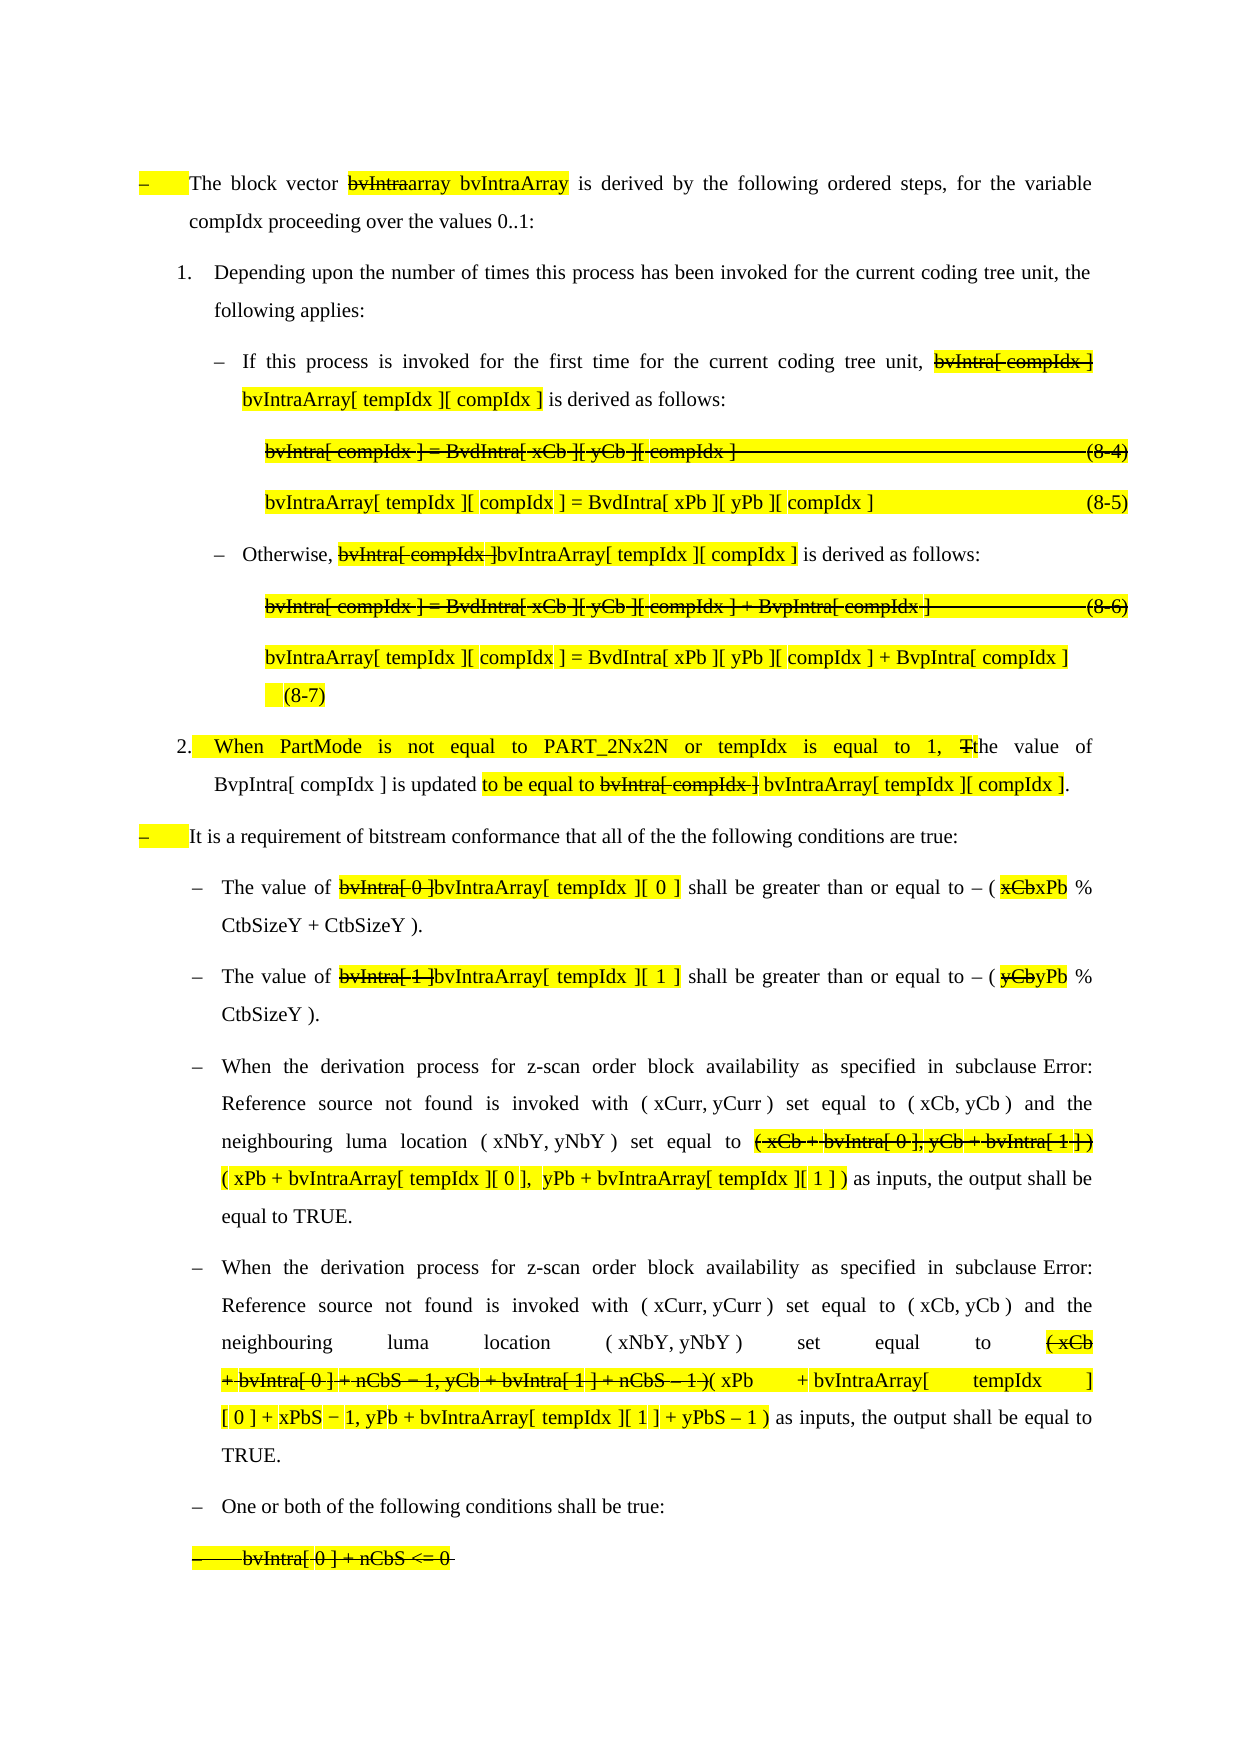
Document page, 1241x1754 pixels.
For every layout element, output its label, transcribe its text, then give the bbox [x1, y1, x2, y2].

list Otherwise, bvIntra[ compIdx ]bvIntraArray[ tempIdx ][ compIdx ] is derived as follows: [214, 535, 1093, 573]
list It is a requirement of bitstream conformance that all of the the following conditions are true: [139, 817, 1093, 854]
list If this process is invoked for the first time for the current coding tree unit, bvIntra[ compIdx ] bvIntraArray[ tempIdx ][ compIdx ] is derived as follows: [214, 343, 1093, 418]
text – One or both of the following conditions shall be true: [192, 1488, 1093, 1525]
list Depending upon the number of times this process has been invoked for the current coding tree unit, the following applies: [176, 254, 1093, 329]
text – bvIntra[ 0 ] + nCbS <= 0 [192, 1539, 1093, 1577]
text – The value of bvIntra[ 0 ]bvIntraArray[ tempIdx ][ 0 ] shall be greater than or equal to – ( xCbxPb % CtbSizeY + CtbSizeY ). [192, 869, 1093, 944]
text – The value of bvIntra[ 1 ]bvIntraArray[ tempIdx ][ 1 ] shall be greater than or equal to – ( yCbyPb % CtbSizeY ). [192, 958, 1093, 1033]
list When PartMode is not equal to PART_2Nx2N or tempIdx is equal to 1, Tthe value of BvpIntra[ compIdx ] is updated to be equal to bvIntra[ compIdx ] bvIntraArray[ tempIdx ][ compIdx ]. [176, 728, 1093, 803]
list The block vector bvIntraarray bvIntraArray is derived by the following ordered steps, for the variable compIdx proceeding over the values 0..1: [139, 164, 1093, 239]
